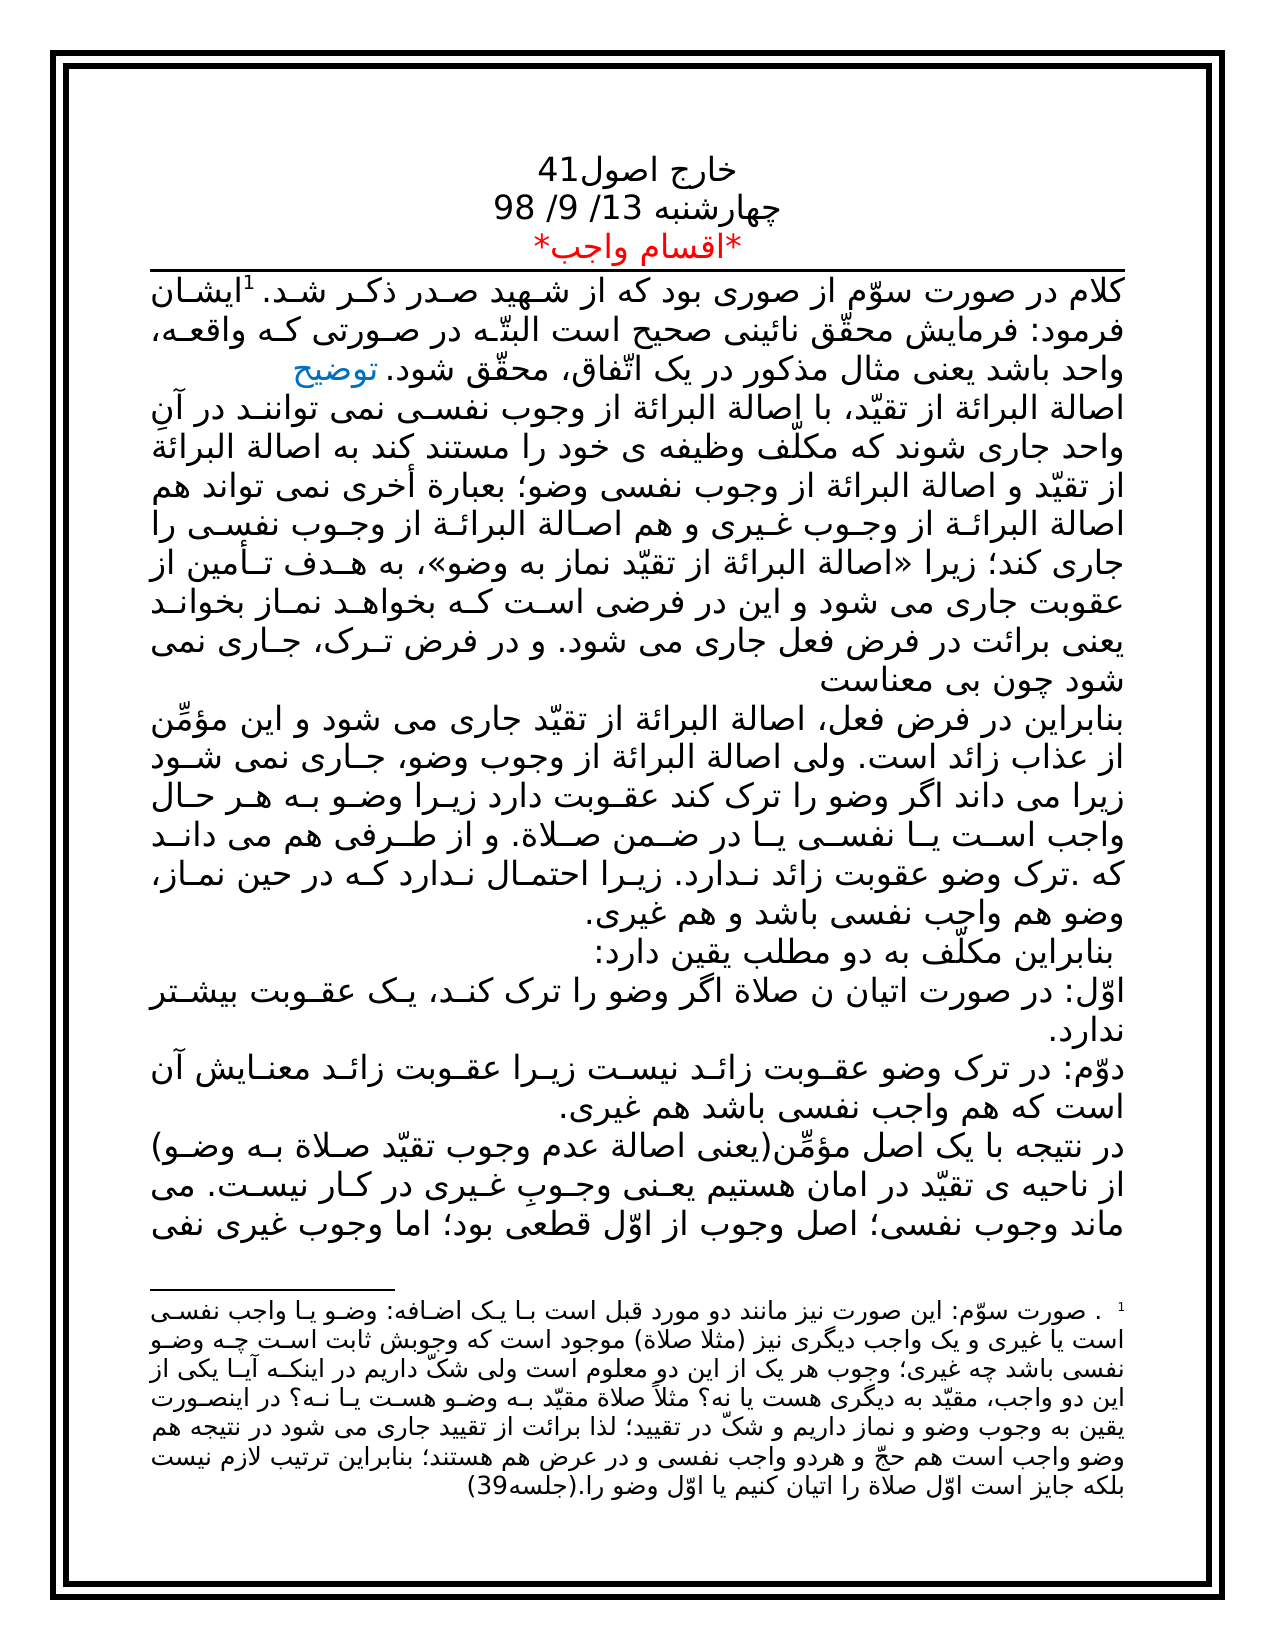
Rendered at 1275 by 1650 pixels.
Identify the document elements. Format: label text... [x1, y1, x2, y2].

text بنابراین در فرض فعل، اصالة البرائة از تقیّد جاری می شود و این مؤمِّن از عذاب زائد است. ولی اصالة البرائة از وجوب وضو، جاری نمی شود زیرا می داند اگر وضو را ترک کند عقوبت دارد زیرا وضو به هر حال واجب است یا نفسی یا در ضمن صلاة. و از طرفی هم می داند که .ترک وضو عقوبت زائد ندارد. زیرا احتمال ندارد که در حین نماز، وضو هم واجب نفسی باشد و هم غیری. [150, 699, 1125, 932]
text چهارشنبه 13/ 9/ 98 [150, 189, 1125, 228]
text خارج اصول41 [150, 150, 1125, 189]
text دوّم: در ترک وضو عقوبت زائد نیست زیرا عقوبت زائد معنایش آن است که هم واجب نفسی باشد هم غیری. [150, 1049, 1125, 1127]
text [150, 1127, 1125, 1243]
text *اقسام واجب* [150, 228, 1125, 269]
text بنابراین مکلّف به دو مطلب یقین دارد: [150, 932, 1125, 971]
text کلام در صورت سوّم از صوری بود که از شهید صدر ذکر شد. ایشان فرمود: فرمایش محقّق نائینی صحیح است البتّه در صورتی که واقعه، واحد باشد یعنی مثال مذکور در یک اتّفاق، محقّق شود. توضیح [150, 272, 1125, 388]
text اوّل: در صورت اتیان ن صلاة اگر وضو را ترک کند، یک عقوبت بیشتر ندارد. [150, 971, 1125, 1049]
text اصالة البرائة از تقیّد، با اصالة البرائة از وجوب نفسی نمی توانند در آنِ واحد جاری شوند که مکلّف وظیفه ی خود را مستند کند به اصالة البرائة از تقیّد و اصالة البرائة از وجوب نفسی وضو؛ بعبارة أخری نمی تواند هم اصالة البرائة از وجوب غیری و هم اصالة البرائة از وجوب نفسی را جاری کند؛ زیرا «اصالة البرائة از تقیّد نماز به وضو»، به هدف تأمین از عقوبت جاری می شود و این در فرضی است که بخواهد نماز بخواند یعنی برائت در فرض فعل جاری می شود. و در فرض ترک، جاری نمی شود چون بی معناست [150, 388, 1125, 699]
